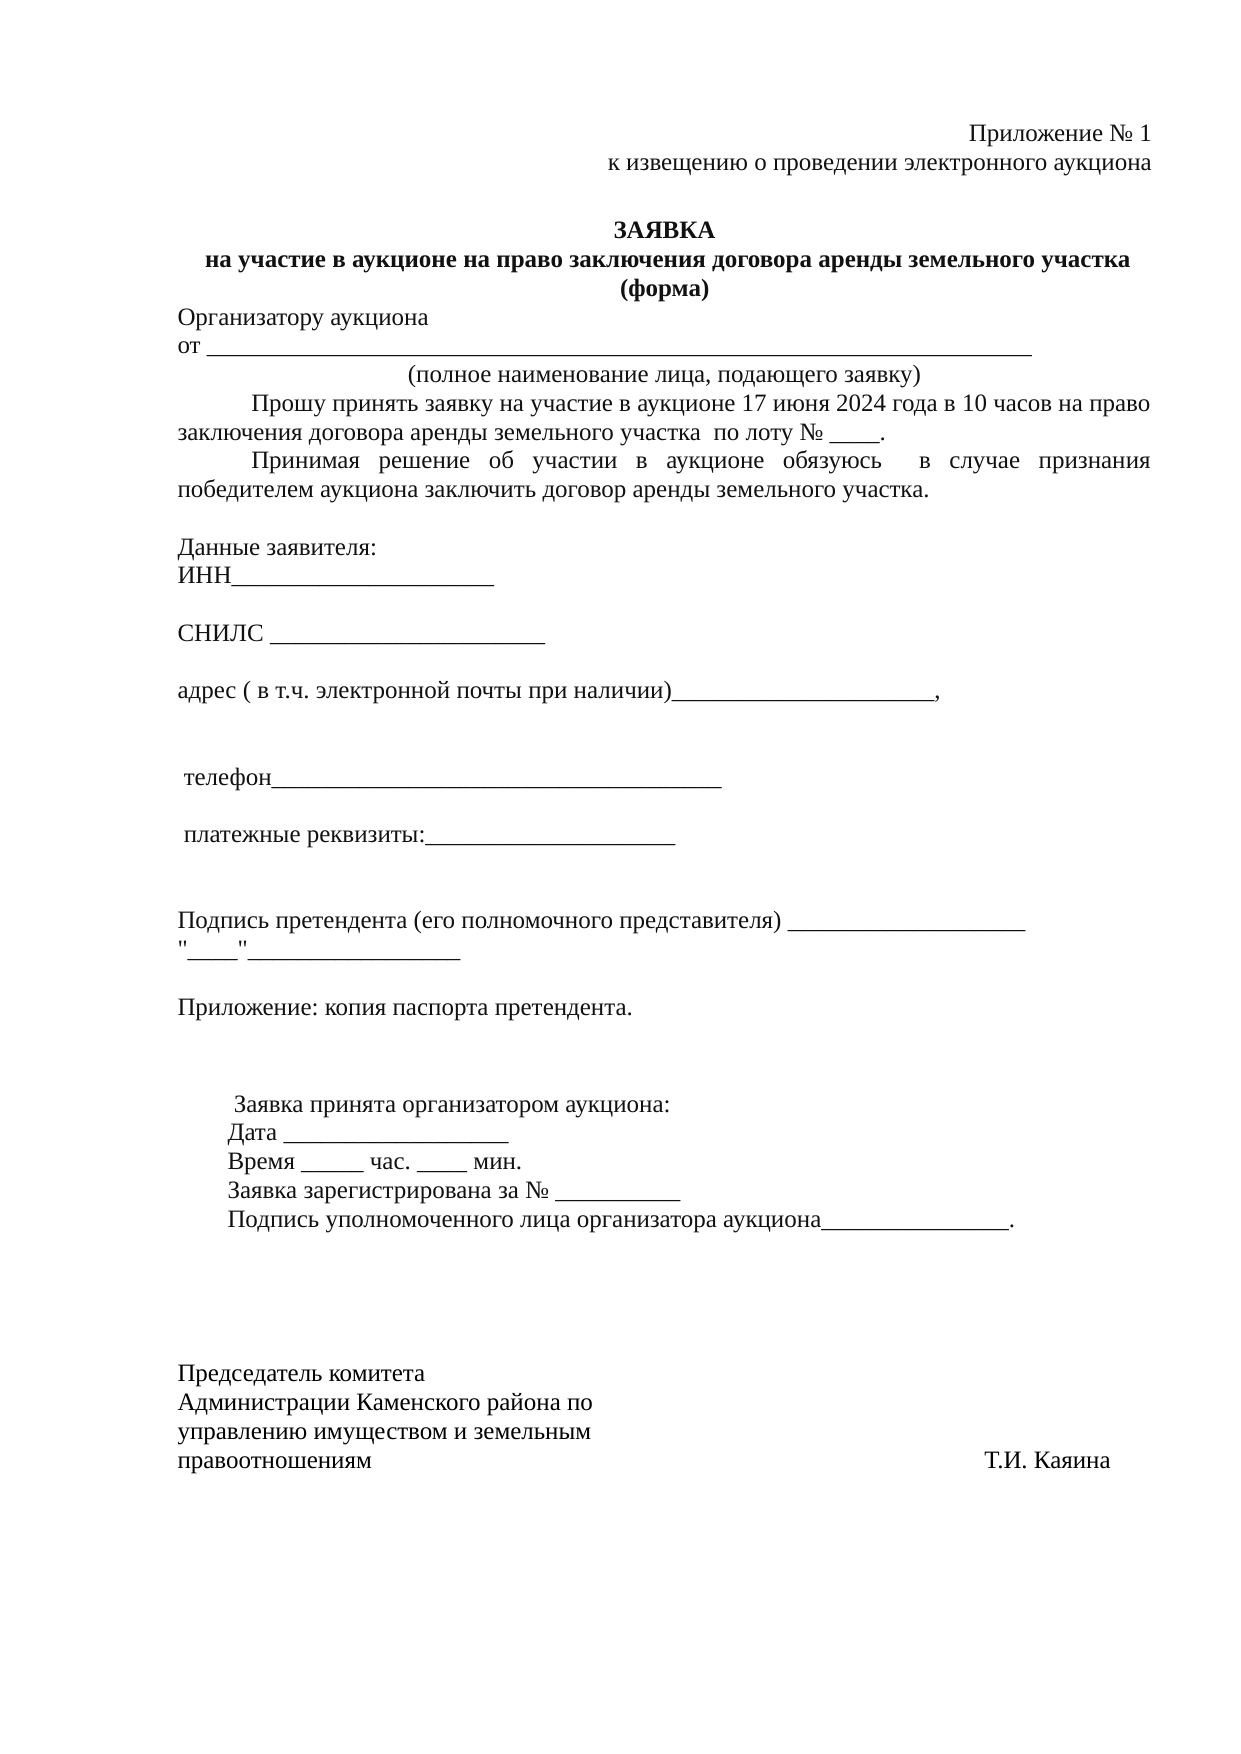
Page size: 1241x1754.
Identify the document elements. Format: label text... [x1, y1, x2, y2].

text СНИЛС ______________________ [177, 618, 1152, 647]
text правоотношениям Т.И. Каяина [177, 1445, 1152, 1473]
text "____"_________________ [177, 934, 1152, 963]
text Приложение № 1 [177, 118, 1152, 147]
text Администрации Каменского района по [177, 1387, 1152, 1416]
text платежные реквизиты:____________________ [177, 819, 1152, 848]
text Председатель комитета [177, 1358, 1152, 1387]
text от __________________________________________________________________ [177, 330, 1152, 359]
text Дата __________________ [177, 1117, 1152, 1146]
text Заявка зарегистрирована за № __________ [177, 1175, 1152, 1204]
text Заявка принята организатором аукциона: [177, 1089, 1152, 1117]
text (полное наименование лица, подающего заявку) [177, 359, 1152, 388]
text Организатору аукциона [177, 302, 1152, 330]
text Прошу принять заявку на участие в аукционе 17 июня 2024 года в 10 часов на право заключения договора аренды земельного участка по лоту № ____. [177, 388, 1152, 445]
text на участие в аукционе на право заключения договора аренды земельного участка (форма) [177, 244, 1152, 302]
text телефон____________________________________ [177, 762, 1152, 790]
text к извещению о проведении электронного аукциона [177, 147, 1152, 176]
text Приложение: копия паспорта претендента. [177, 992, 1152, 1020]
text Принимая решение об участии в аукционе обязуюсь в случае признания победителем аукциона заключить договор аренды земельного участка. [177, 445, 1152, 503]
text Время _____ час. ____ мин. [177, 1146, 1152, 1175]
text Данные заявителя: [177, 532, 1152, 560]
text Подпись уполномоченного лица организатора аукциона_______________. [177, 1204, 1152, 1232]
text управлению имуществом и земельным [177, 1416, 1152, 1445]
text ЗАЯВКА [177, 215, 1152, 244]
text Подпись претендента (его полномочного представителя) ___________________ [177, 905, 1152, 934]
text адрес ( в т.ч. электронной почты при наличии)_____________________, [177, 675, 1152, 704]
text ИНН_____________________ [177, 560, 1152, 589]
